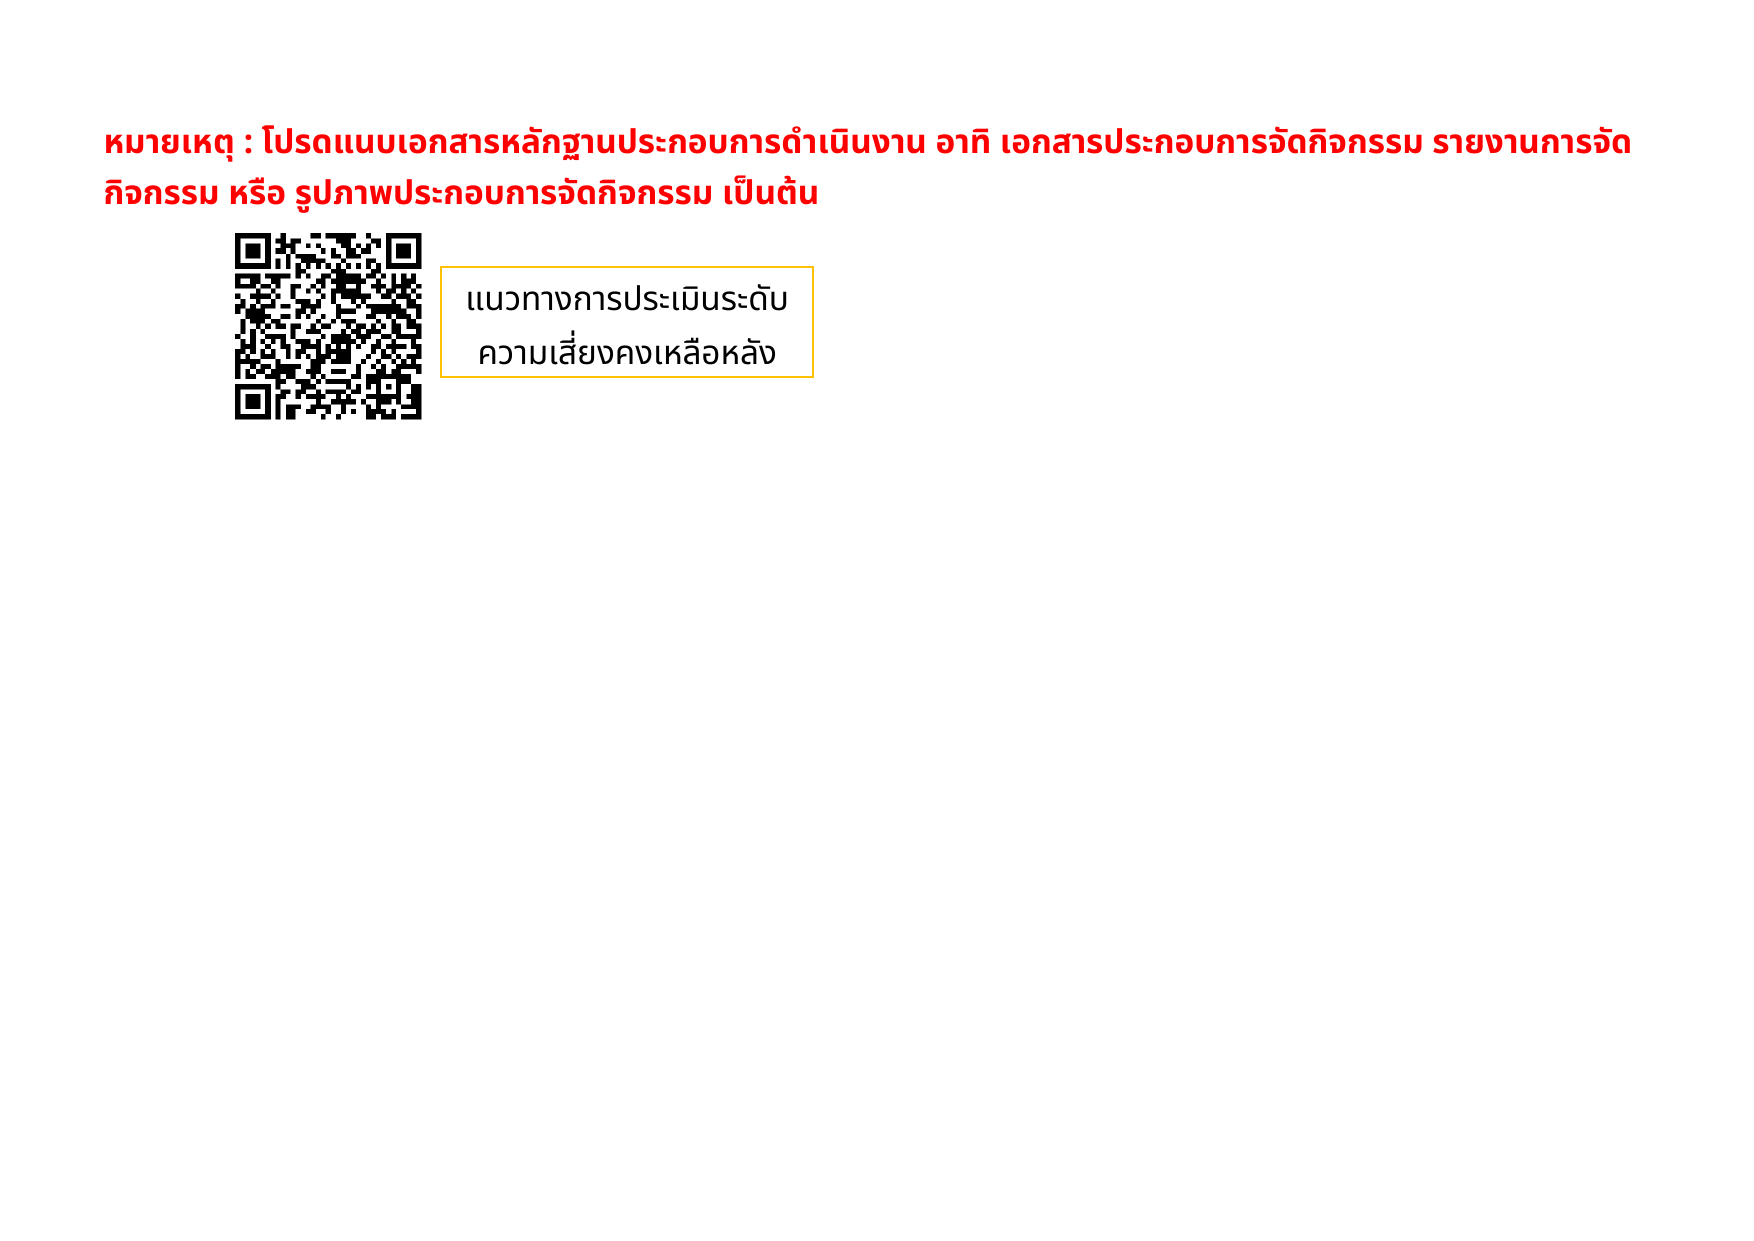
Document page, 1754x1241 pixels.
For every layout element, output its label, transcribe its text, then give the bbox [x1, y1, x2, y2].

text หมายเหตุ : โปรดแนบเอกสารหลักฐานประกอบการดำเนินงาน อาทิ เอกสารประกอบการจัดกิจกรรม รายงานการจัดกิจกรรม หรือ รูปภาพประกอบการจัดกิจกรรม เป็นต้น [103, 118, 1656, 219]
picture [230, 228, 426, 424]
